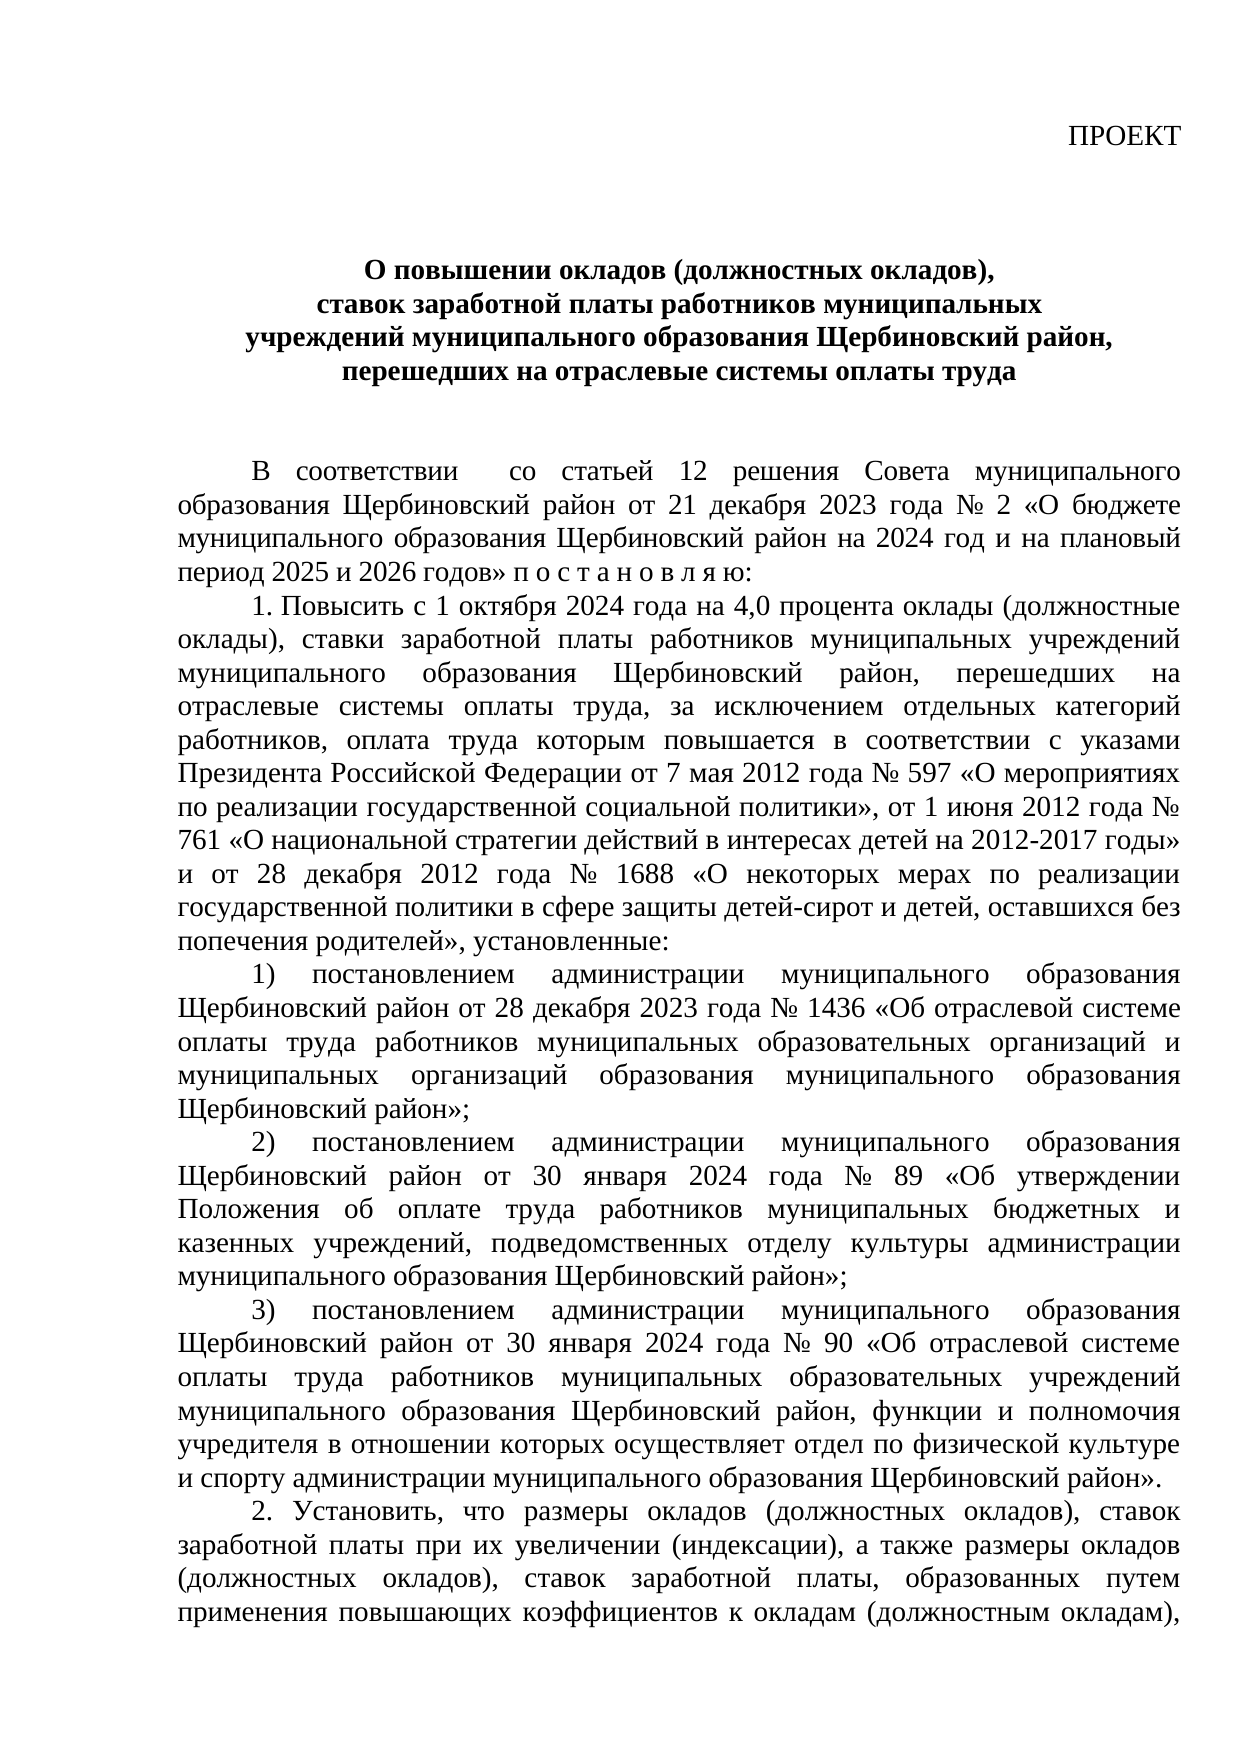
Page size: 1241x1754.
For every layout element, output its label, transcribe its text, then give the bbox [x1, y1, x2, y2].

text 2) постановлением администрации муниципального образования Щербиновский район от 30 января 2024 года № 89 «Об утверждении Положения об оплате труда работников муниципальных бюджетных и казенных учреждений, подведомственных отделу культуры администрации муниципального образования Щербиновский район»; [177, 1124, 1181, 1292]
text 1) постановлением администрации муниципального образования Щербиновский район от 28 декабря 2023 года № 1436 «Об отраслевой системе оплаты труда работников муниципальных образовательных организаций и муниципальных организаций образования муниципального образования Щербиновский район»; [177, 957, 1181, 1124]
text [177, 1493, 1181, 1627]
text В соответствии со статьей 12 решения Совета муниципального образования Щербиновский район от 21 декабря 2023 года № 2 «О бюджете муниципального образования Щербиновский район на 2024 год и на плановый период 2025 и 2026 годов» п о с т а н о в л я ю: [177, 453, 1181, 588]
text перешедших на отраслевые системы оплаты труда [177, 353, 1181, 386]
list Повысить с 1 октября 2024 года на 4,0 процента оклады (должностные оклады), ставки заработной платы работников муниципальных учреждений муниципального образования Щербиновский район, перешедших на отраслевые системы оплаты труда, за исключением отдельных категорий работников, оплата труда которым повышается в соответствии с указами Президента Российской Федерации от 7 мая 2012 года № 597 «О мероприятиях по реализации государственной социальной политики», от 1 июня 2012 года № 761 «О национальной стратегии действий в интересах детей на 2012-2017 годы» и от 28 декабря 2012 года № 1688 «О некоторых мерах по реализации государственной политики в сфере защиты детей-сирот и детей, оставшихся без попечения родителей», установленные: [177, 588, 1181, 957]
text учреждений муниципального образования Щербиновский район, [177, 319, 1181, 353]
text 3) постановлением администрации муниципального образования Щербиновский район от 30 января 2024 года № 90 «Об отраслевой системе оплаты труда работников муниципальных образовательных учреждений муниципального образования Щербиновский район, функции и полномочия учредителя в отношении которых осуществляет отдел по физической культуре и спорту администрации муниципального образования Щербиновский район». [177, 1292, 1181, 1493]
text О повышении окладов (должностных окладов), [177, 252, 1181, 286]
text ПРОЕКТ [177, 118, 1181, 152]
text ставок заработной платы работников муниципальных [177, 286, 1181, 319]
